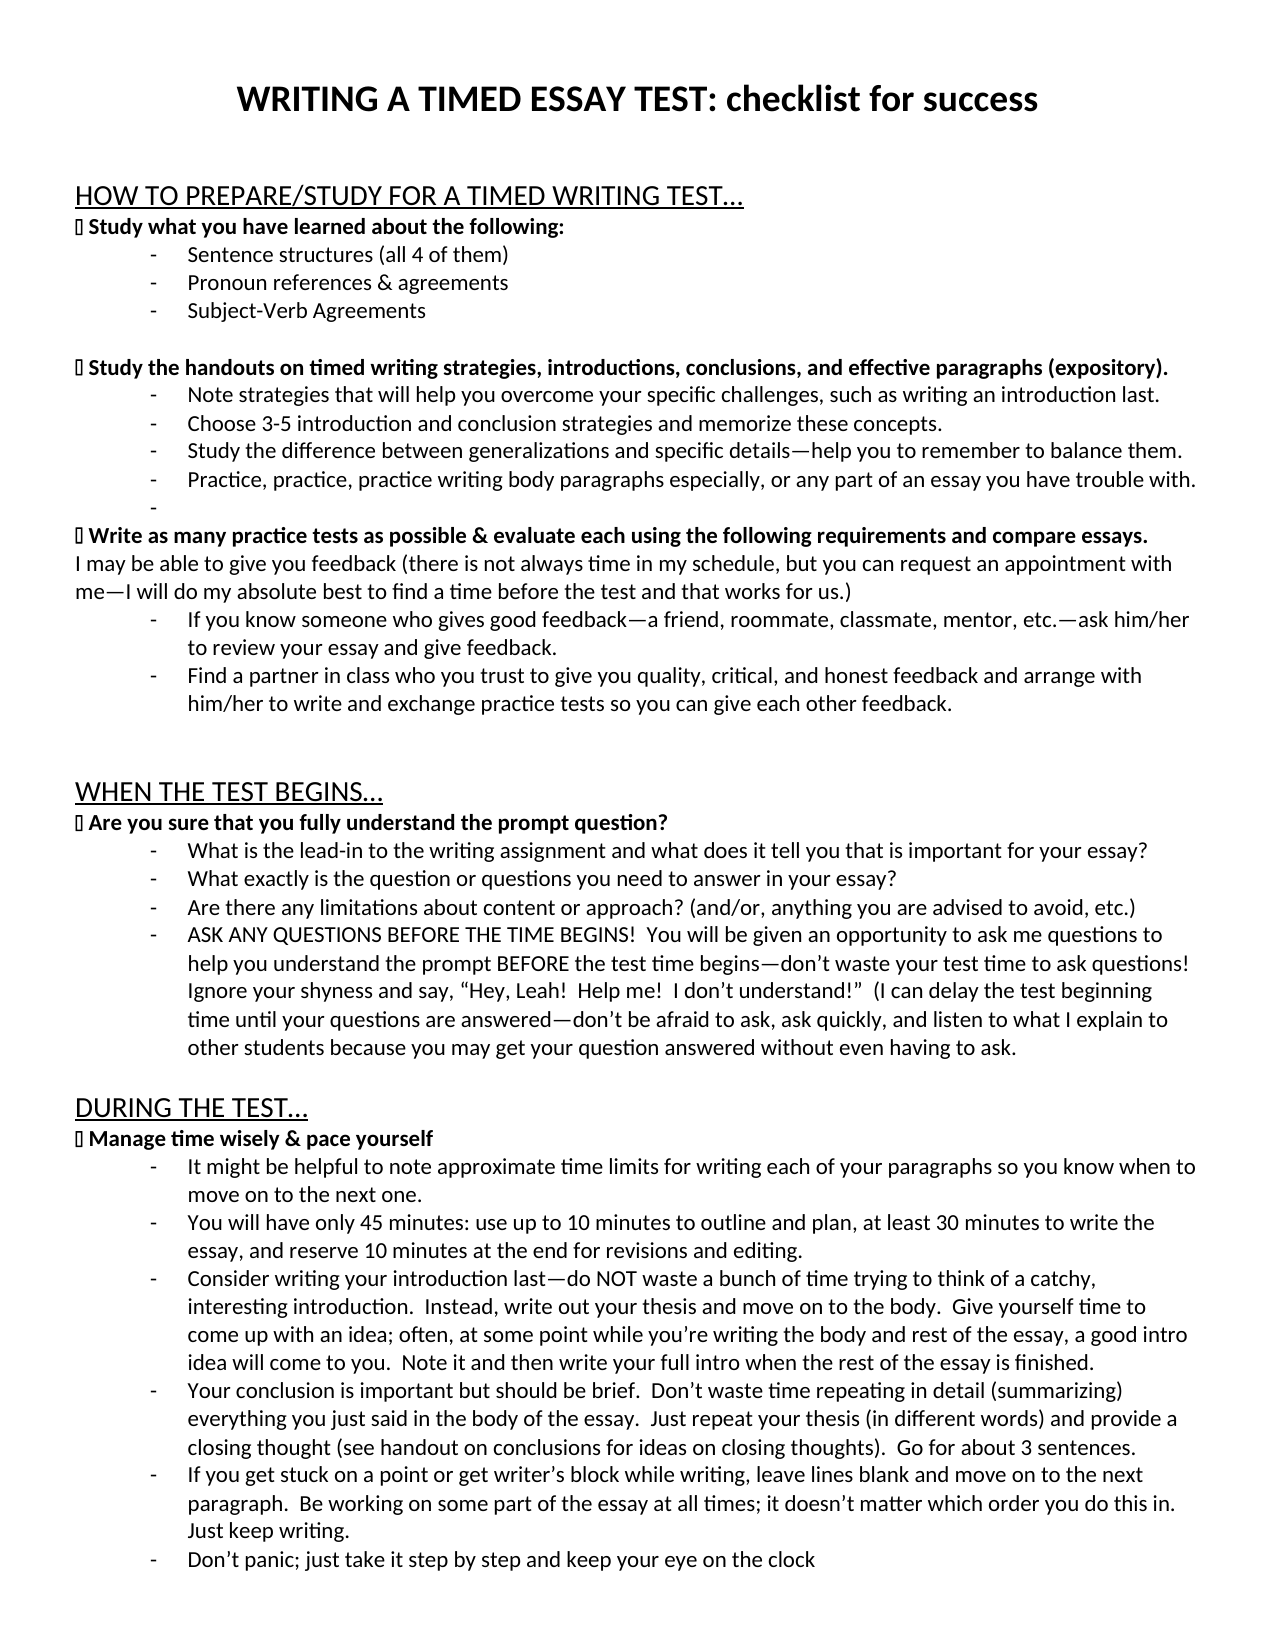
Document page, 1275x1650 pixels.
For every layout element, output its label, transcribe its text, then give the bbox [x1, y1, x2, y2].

text I may be able to give you feedback (there is not always time in my schedule, but you can request an appointment with me—I will do my absolute best to find a time before the test and that works for us.) [75, 549, 1200, 605]
list What is the lead-in to the writing assignment and what does it tell you that is important for your essay? [150, 837, 1200, 864]
text DURING THE TEST… [75, 1089, 1200, 1124]
text HOW TO PREPARE/STUDY FOR A TIMED WRITING TEST… [75, 177, 1200, 212]
list Sentence structures (all 4 of them) [150, 241, 1200, 268]
text WRITING A TIMED ESSAY TEST: checklist for success [75, 75, 1200, 121]
list It might be helpful to note approximate time limits for writing each of your paragraphs so you know when to move on to the next one. [150, 1152, 1200, 1208]
list What exactly is the question or questions you need to answer in your essay? [150, 864, 1200, 893]
text Study what you have learned about the following: [75, 212, 1200, 241]
list Note strategies that will help you overcome your specific challenges, such as writing an introduction last. [150, 381, 1200, 409]
list Pronoun references & agreements [150, 268, 1200, 297]
list Choose 3-5 introduction and conclusion strategies and memorize these concepts. [150, 409, 1200, 437]
text WHEN THE TEST BEGINS… [75, 773, 1200, 808]
list Subject-Verb Agreements [150, 297, 1200, 324]
list Don’t panic; just take it step by step and keep your eye on the clock [150, 1545, 1200, 1573]
list Find a partner in class who you trust to give you quality, critical, and honest feedback and arrange with him/her to write and exchange practice tests so you can give each other feedback. [150, 661, 1200, 717]
list You will have only 45 minutes: use up to 10 minutes to outline and plan, at least 30 minutes to write the essay, and reserve 10 minutes at the end for revisions and editing. [150, 1208, 1200, 1264]
list If you know someone who gives good feedback—a friend, roommate, classmate, mentor, etc.—ask him/her to review your essay and give feedback. [150, 605, 1200, 661]
list Your conclusion is important but should be brief. Don’t waste time repeating in detail (summarizing) everything you just said in the body of the essay. Just repeat your thesis (in different words) and provide a closing thought (see handout on conclusions for ideas on closing thoughts). Go for about 3 sentences. [150, 1377, 1200, 1461]
text Manage time wisely & pace yourself [75, 1124, 1200, 1152]
list Consider writing your introduction last—do NOT waste a bunch of time trying to think of a catchy, interesting introduction. Instead, write out your thesis and move on to the body. Give yourself time to come up with an idea; often, at some point while you’re writing the body and rest of the essay, a good intro idea will come to you. Note it and then write your full intro when the rest of the essay is finished. [150, 1264, 1200, 1377]
list If you get stuck on a point or get writer’s block while writing, leave lines blank and move on to the next paragraph. Be working on some part of the essay at all times; it doesn’t matter which order you do this in. Just keep writing. [150, 1461, 1200, 1545]
text Study the handouts on timed writing strategies, introductions, conclusions, and effective paragraphs (expository). [75, 353, 1200, 381]
text Write as many practice tests as possible & evaluate each using the following requirements and compare essays. [75, 521, 1200, 549]
list Practice, practice, practice writing body paragraphs especially, or any part of an essay you have trouble with. [150, 465, 1200, 493]
list Are there any limitations about content or approach? (and/or, anything you are advised to avoid, etc.) [150, 893, 1200, 921]
list ASK ANY QUESTIONS BEFORE THE TIME BEGINS! You will be given an opportunity to ask me questions to help you understand the prompt BEFORE the test time begins—don’t waste your test time to ask questions! Ignore your shyness and say, “Hey, Leah! Help me! I don’t understand!” (I can delay the test beginning time until your questions are answered—don’t be afraid to ask, ask quickly, and listen to what I explain to other students because you may get your question answered without even having to ask. [150, 921, 1200, 1061]
text Are you sure that you fully understand the prompt question? [75, 808, 1200, 837]
list Study the difference between generalizations and specific details—help you to remember to balance them. [150, 437, 1200, 465]
